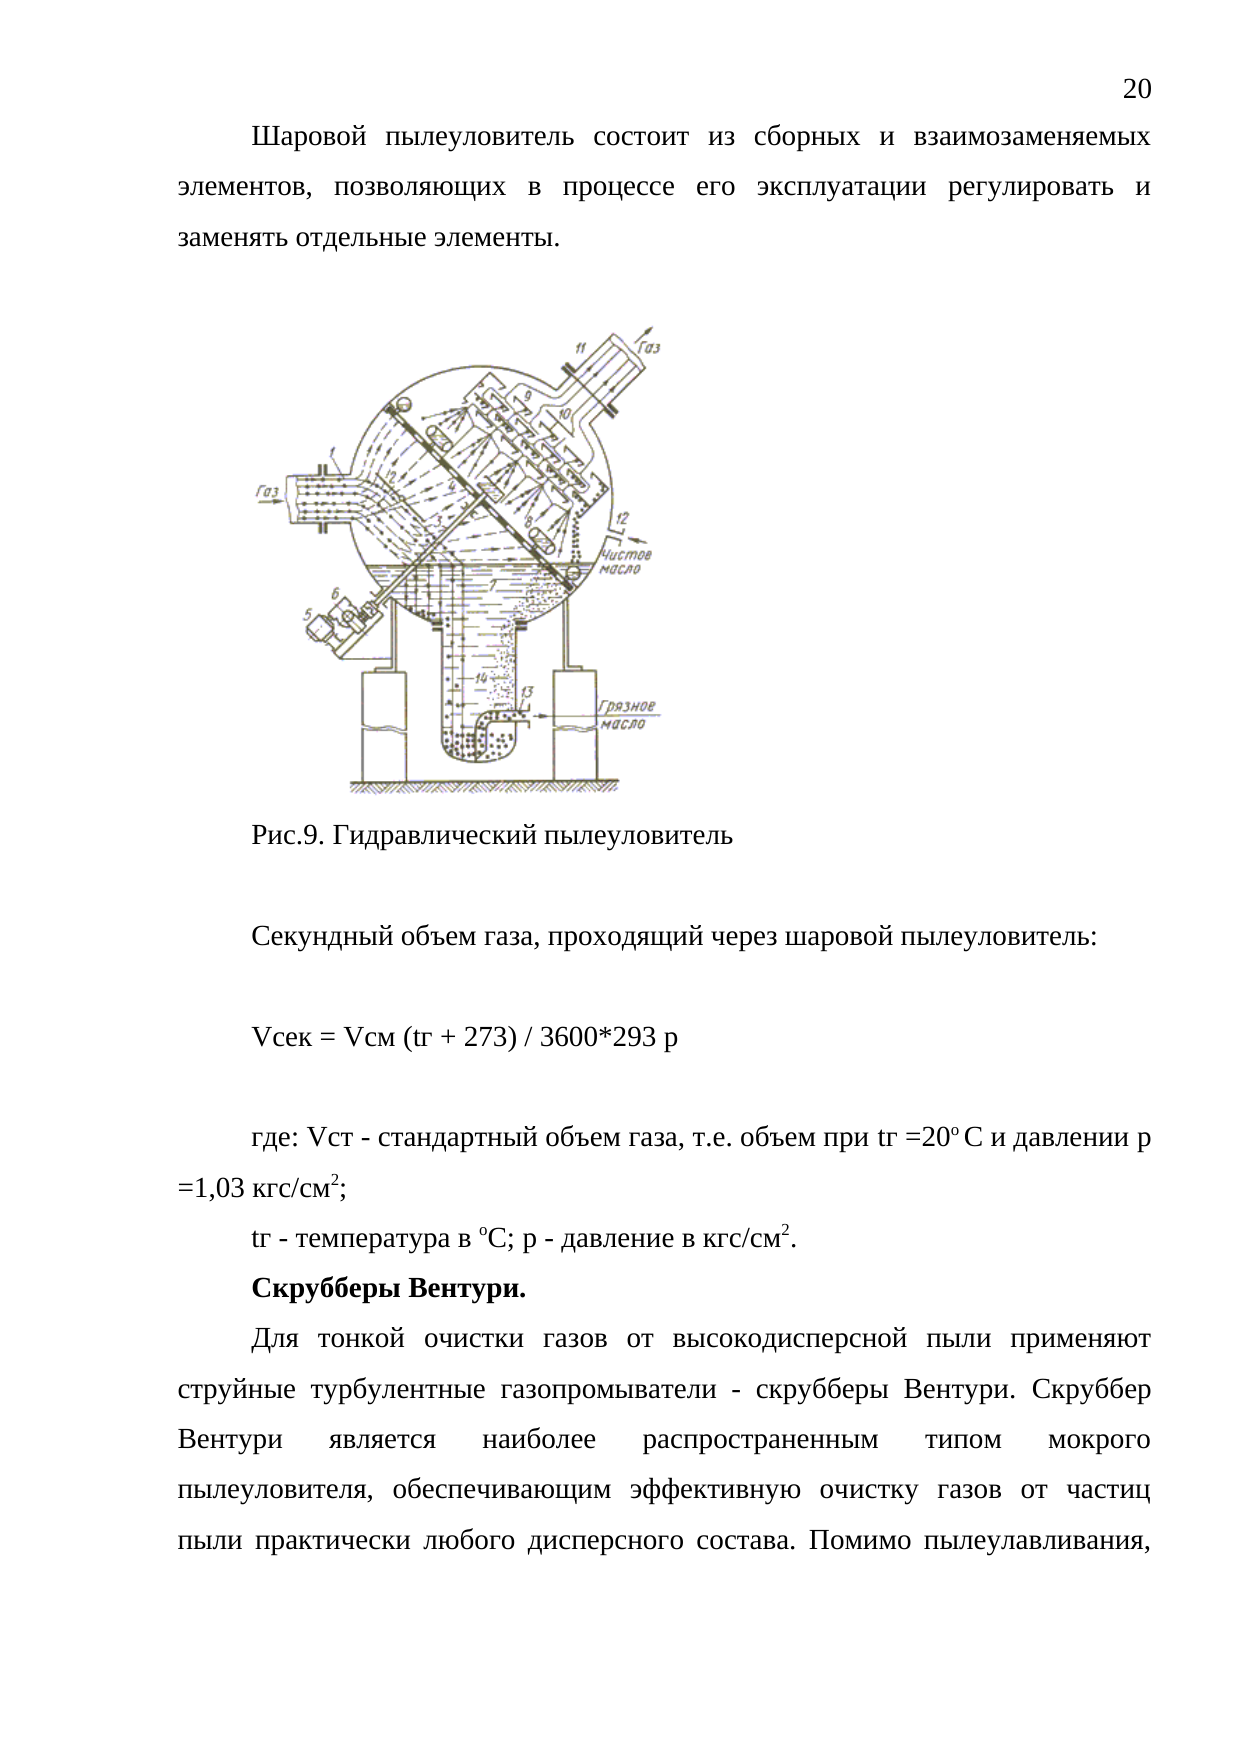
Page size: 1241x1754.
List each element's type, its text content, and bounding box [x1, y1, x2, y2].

text Секундный объем газа, проходящий через шаровой пылеуловитель: [177, 918, 1152, 952]
picture [251, 319, 670, 801]
text где: Vст - стандартный объем газа, т.е. объем при tг =20о С и давлении p =1,03 кгс/см2; [177, 1119, 1152, 1203]
text Шаровой пылеуловитель состоит из сборных и взаимозаменяемых элементов, позволяющих в процессе его эксплуатации регулировать и заменять отдельные элементы. [177, 118, 1152, 252]
text Vсек = Vсм (tг + 273) / 3600*293 p [177, 1019, 1152, 1052]
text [177, 1321, 1152, 1555]
text tг - температура в оС; p - давление в кгс/см2. [177, 1220, 1152, 1253]
text Рис.9. Гидравлический пылеуловитель [177, 817, 1152, 851]
text Скрубберы Вентури. [177, 1270, 1152, 1304]
